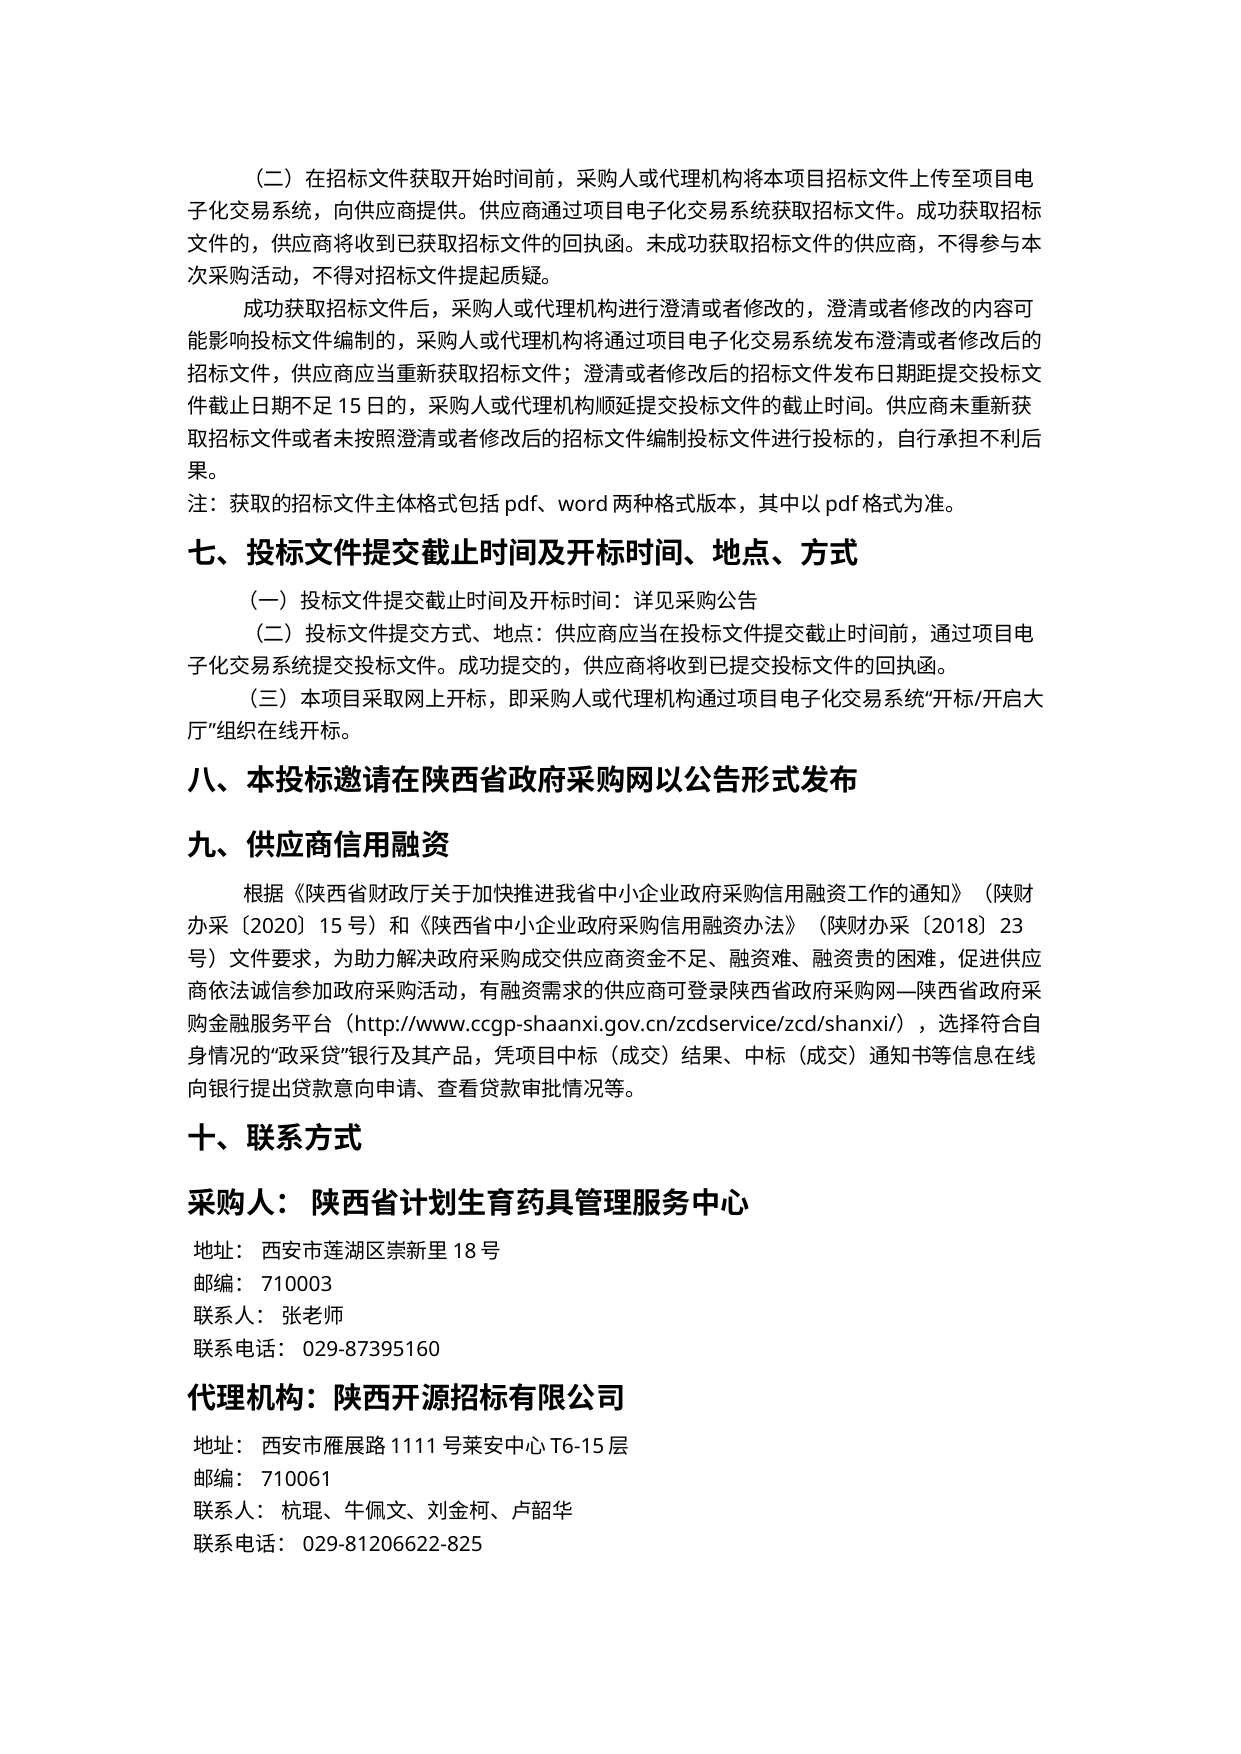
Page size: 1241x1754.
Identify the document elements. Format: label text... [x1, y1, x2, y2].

text （二）投标文件提交方式、地点：供应商应当在投标文件提交截止时间前，通过项目电子化交易系统提交投标文件。成功提交的，供应商将收到已提交投标文件的回执函。 [187, 617, 1053, 682]
text 邮编： 710003 [187, 1267, 1053, 1299]
text 地址： 西安市莲湖区崇新里18号 [187, 1234, 1053, 1267]
text 七、投标文件提交截止时间及开标时间、地点、方式 [187, 519, 1053, 584]
text 联系电话： 029-87395160 [187, 1332, 1053, 1364]
text 联系电话： 029-81206622-825 [187, 1527, 1053, 1559]
text 十、联系方式 [187, 1104, 1053, 1169]
text 邮编： 710061 [187, 1462, 1053, 1494]
text 八、本投标邀请在陕西省政府采购网以公告形式发布 [187, 747, 1053, 812]
text 成功获取招标文件后，采购人或代理机构进行澄清或者修改的，澄清或者修改的内容可能影响投标文件编制的，采购人或代理机构将通过项目电子化交易系统发布澄清或者修改后的招标文件，供应商应当重新获取招标文件；澄清或者修改后的招标文件发布日期距提交投标文件截止日期不足15日的，采购人或代理机构顺延提交投标文件的截止时间。供应商未重新获取招标文件或者未按照澄清或者修改后的招标文件编制投标文件进行投标的，自行承担不利后果。 [187, 292, 1053, 487]
text 代理机构：陕西开源招标有限公司 [187, 1364, 1053, 1429]
text 地址： 西安市雁展路1111号莱安中心T6-15层 [187, 1429, 1053, 1462]
text （一）投标文件提交截止时间及开标时间：详见采购公告 [187, 584, 1053, 617]
text 联系人： 杭琨、牛佩文、刘金柯、卢韶华 [187, 1494, 1053, 1527]
text （三）本项目采取网上开标，即采购人或代理机构通过项目电子化交易系统“开标/开启大厅”组织在线开标。 [187, 682, 1053, 747]
text 九、供应商信用融资 [187, 812, 1053, 877]
text 采购人： 陕西省计划生育药具管理服务中心 [187, 1169, 1053, 1234]
text 注：获取的招标文件主体格式包括pdf、word两种格式版本，其中以pdf格式为准。 [187, 487, 1053, 519]
text 根据《陕西省财政厅关于加快推进我省中小企业政府采购信用融资工作的通知》（陕财办采〔2020〕15 号）和《陕西省中小企业政府采购信用融资办法》（陕财办采〔2018〕23 号）文件要求，为助力解决政府采购成交供应商资金不足、融资难、融资贵的困难，促进供应商依法诚信参加政府采购活动，有融资需求的供应商可登录陕西省政府采购网—陕西省政府采购金融服务平台（http://www.ccgp-shaanxi.gov.cn/zcdservice/zcd/shanxi/），选择符合自身情况的“政采贷”银行及其产品，凭项目中标（成交）结果、中标（成交）通知书等信息在线向银行提出贷款意向申请、查看贷款审批情况等。 [187, 877, 1053, 1104]
text （二）在招标文件获取开始时间前，采购人或代理机构将本项目招标文件上传至项目电子化交易系统，向供应商提供。供应商通过项目电子化交易系统获取招标文件。成功获取招标文件的，供应商将收到已获取招标文件的回执函。未成功获取招标文件的供应商，不得参与本次采购活动，不得对招标文件提起质疑。 [187, 162, 1053, 292]
text 联系人： 张老师 [187, 1299, 1053, 1332]
